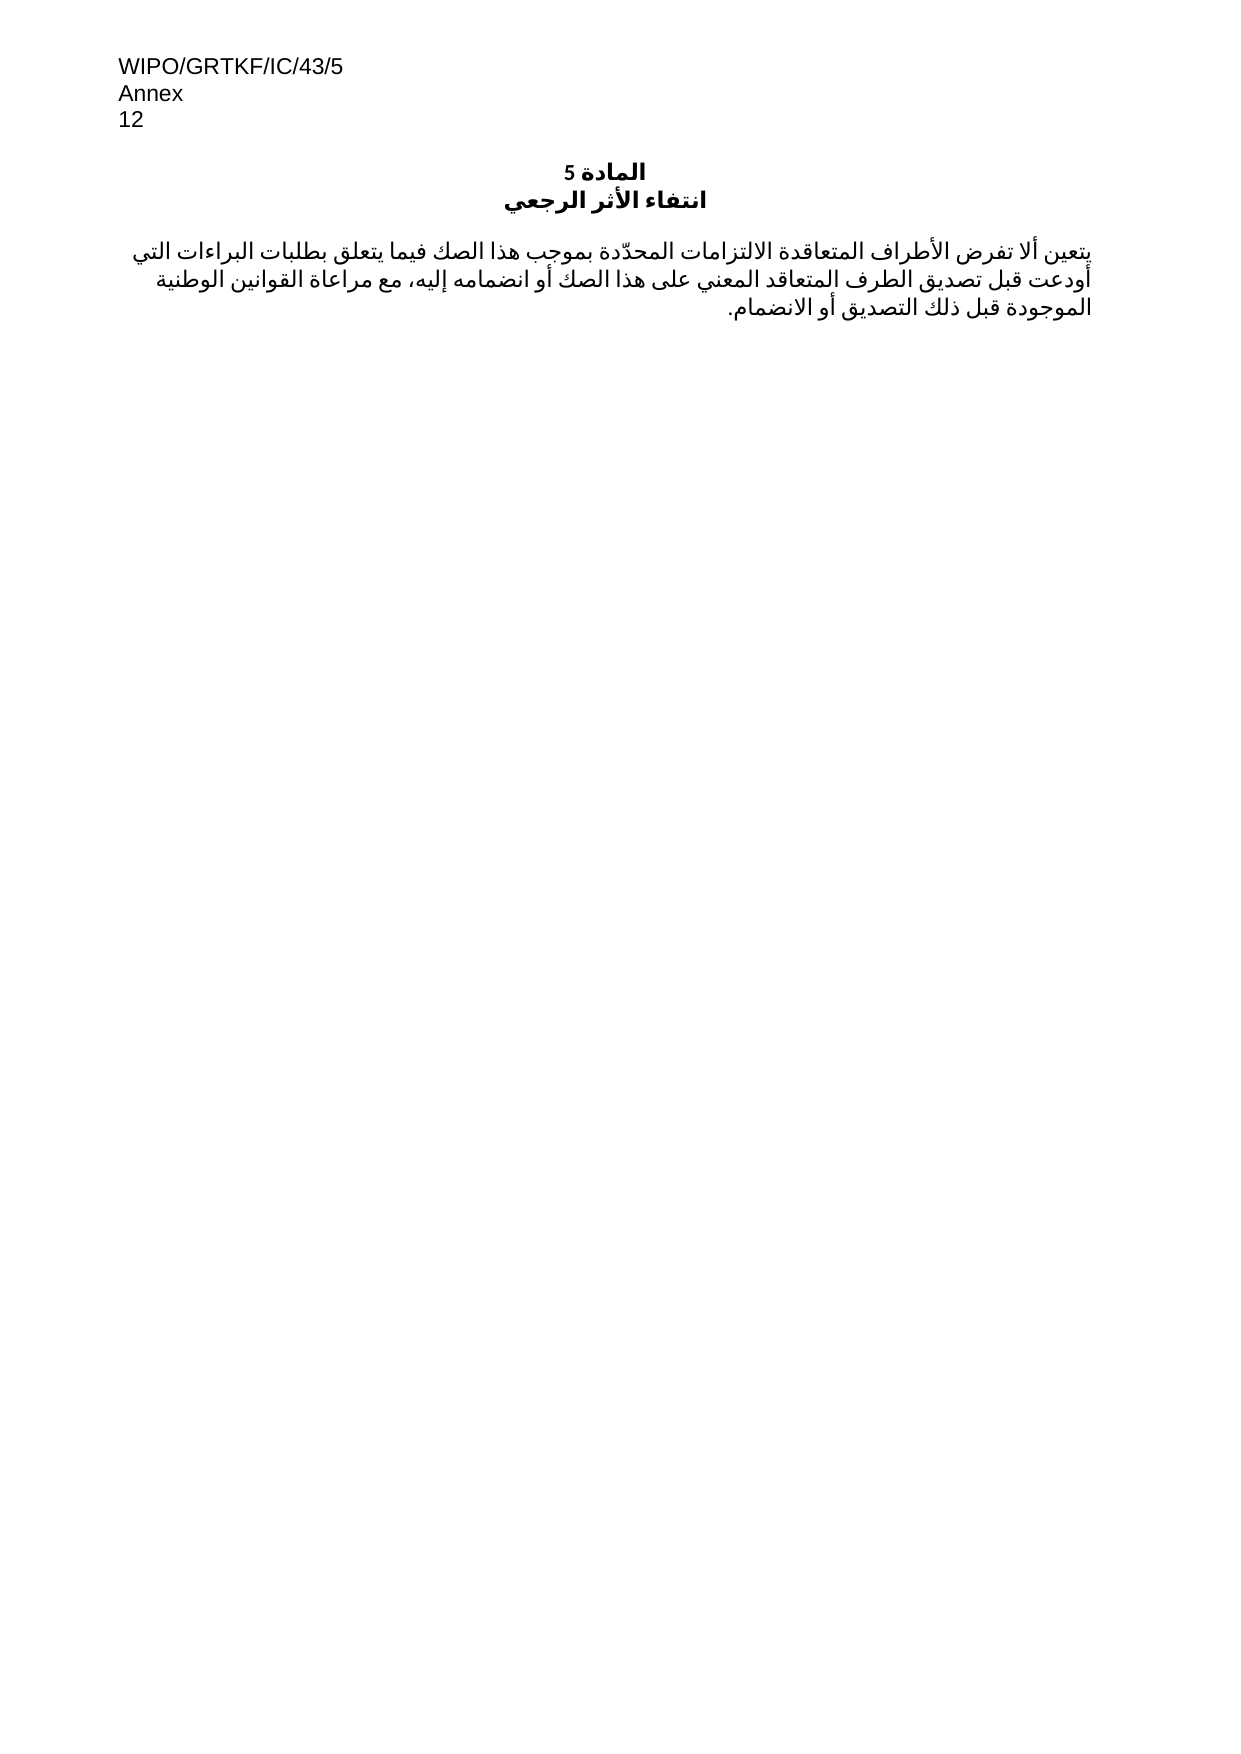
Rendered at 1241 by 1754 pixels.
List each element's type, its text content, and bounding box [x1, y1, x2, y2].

text يتعين ألا تفرض الأطراف المتعاقدة الالتزامات المحدّدة بموجب هذا الصك فيما يتعلق بطلبات البراءات التي أودعت قبل تصديق الطرف المتعاقد المعني على هذا الصك أو انضمامه إليه، مع مراعاة القوانين الوطنية الموجودة قبل ذلك التصديق أو الانضمام. [118, 237, 1092, 322]
text انتفاء الأثر الرجعي [118, 187, 1092, 214]
text المادة 5 [118, 158, 1092, 187]
